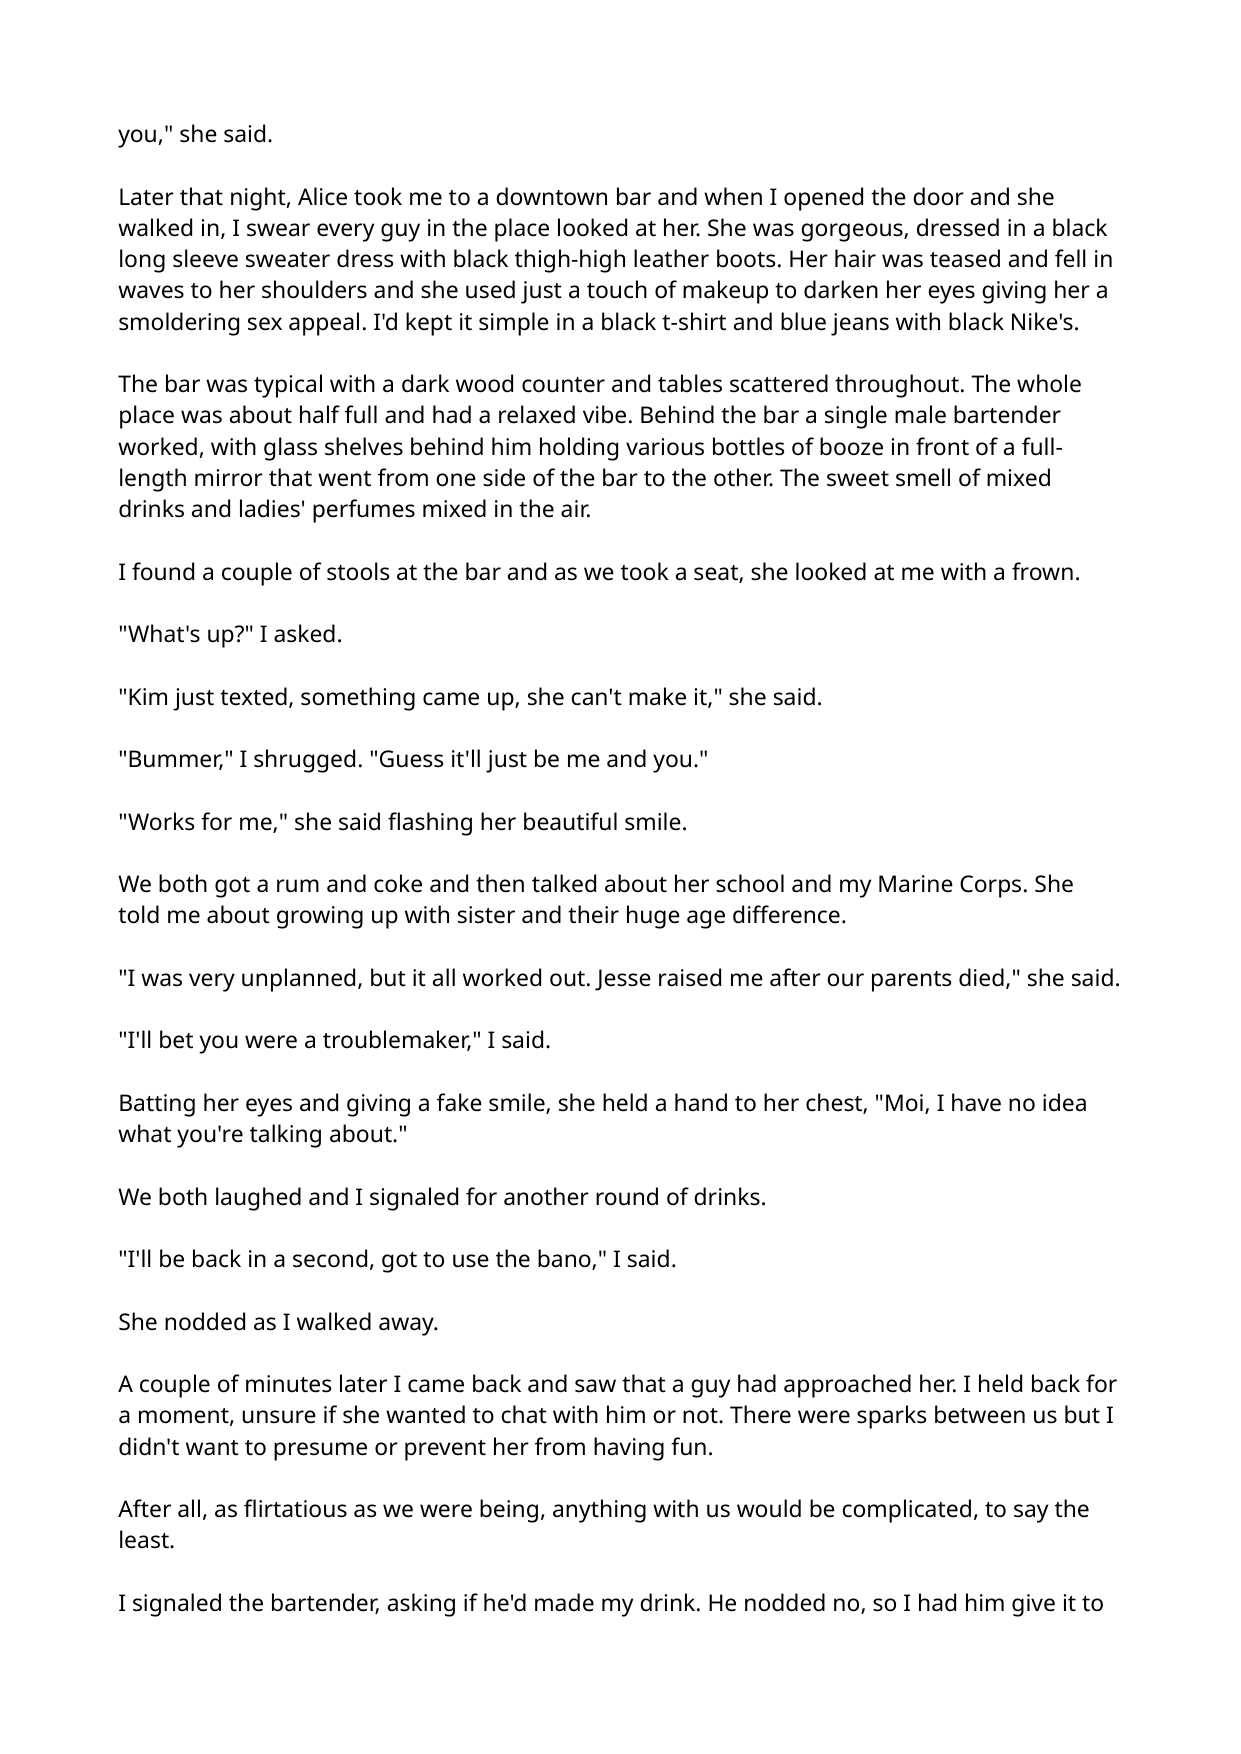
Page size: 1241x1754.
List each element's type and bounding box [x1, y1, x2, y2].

text [118, 368, 1122, 1618]
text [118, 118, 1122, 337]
